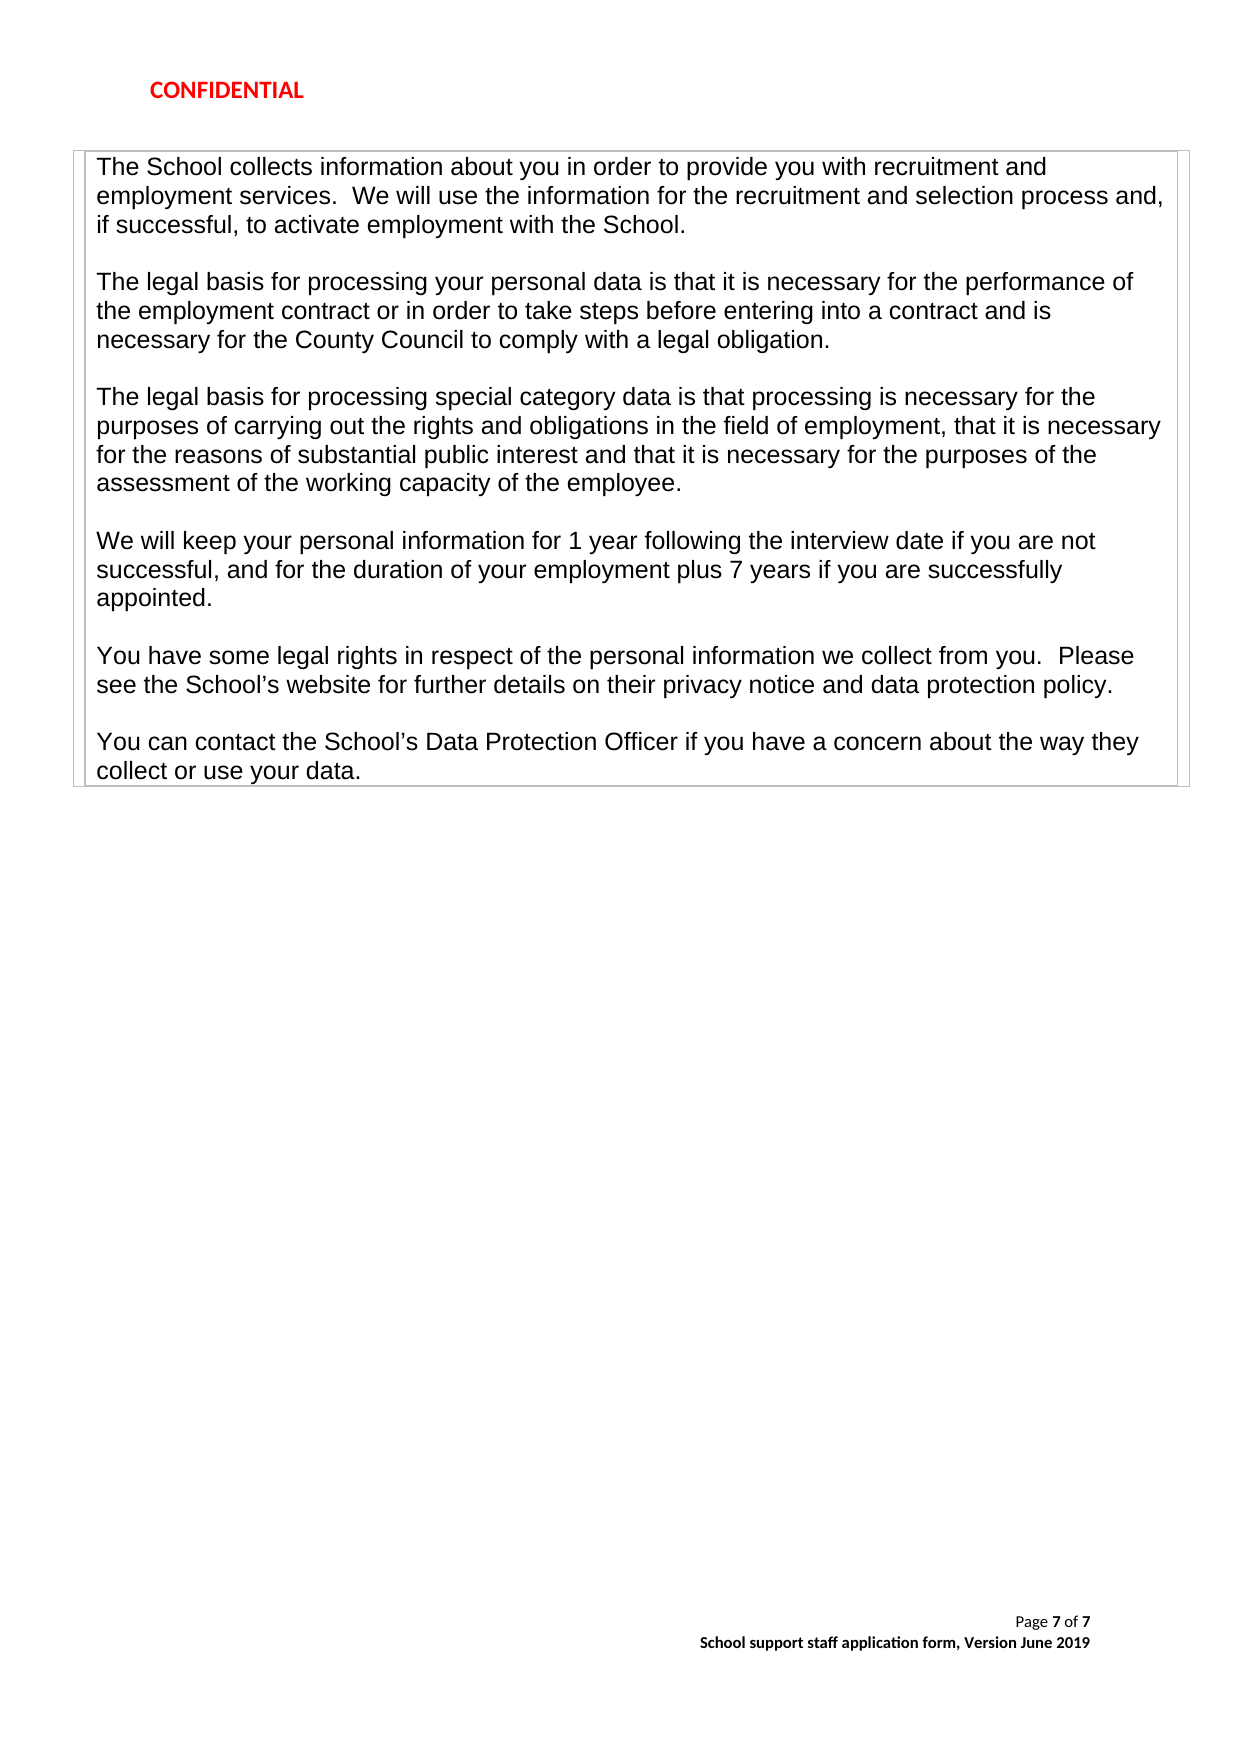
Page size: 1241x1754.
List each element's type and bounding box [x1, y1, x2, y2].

table_cell [1178, 151, 1189, 786]
table_cell [74, 151, 84, 786]
table_cell [86, 152, 1177, 785]
